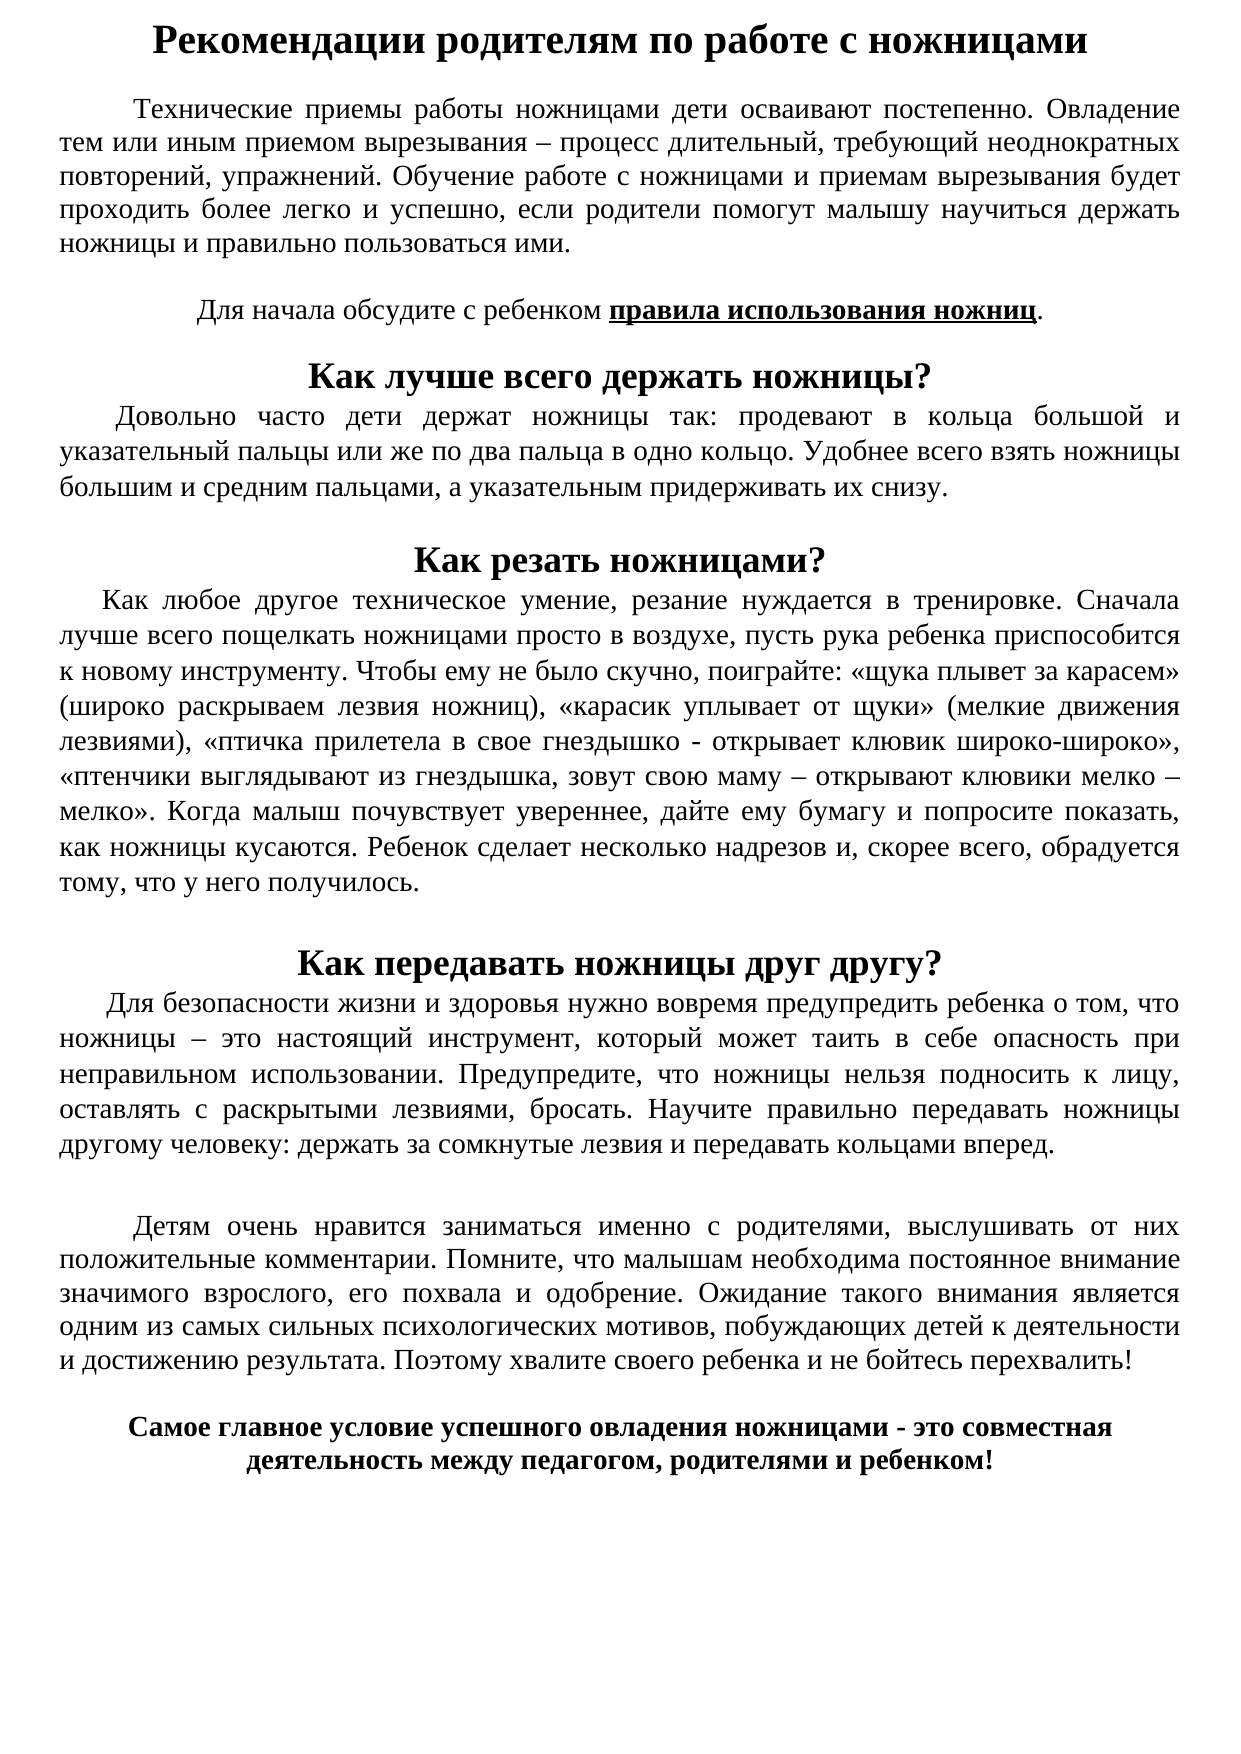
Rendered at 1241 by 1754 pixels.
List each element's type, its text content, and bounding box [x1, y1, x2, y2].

text Как лучше всего держать ножницы? [59, 353, 1181, 397]
text Для начала обсудите с ребенком правила использования ножниц. [59, 292, 1181, 326]
text Как передавать ножницы друг другу? [59, 941, 1181, 984]
text Довольно часто дети держат ножницы так: продевают в кольца большой и указательный пальцы или же по два пальца в одно кольцо. Удобнее всего взять ножницы большим и средним пальцами, а указательным придерживать их снизу. [59, 397, 1181, 502]
text Как резать ножницами? [59, 537, 1181, 581]
text Как любое другое техническое умение, резание нуждается в тренировке. Сначала лучше всего пощелкать ножницами просто в воздухе, пусть рука ребенка приспособится к новому инструменту. Чтобы ему не было скучно, поиграйте: «щука плывет за карасем» (широко раскрываем лезвия ножниц), «карасик уплывает от щуки» (мелкие движения лезвиями), «птичка прилетела в свое гнездышко - открывает клювик широко-широко», «птенчики выглядывают из гнездышка, зовут свою маму – открывают клювики мелко – мелко». Когда малыш почувствует увереннее, дайте ему бумагу и попросите показать, как ножницы кусаются. Ребенок сделает несколько надрезов и, скорее всего, обрадуется тому, что у него получилось. [59, 581, 1181, 897]
text Технические приемы работы ножницами дети осваивают постепенно. Овладение тем или иным приемом вырезывания – процесс длительный, требующий неоднократных повторений, упражнений. Обучение работе с ножницами и приемам вырезывания будет проходить более легко и успешно, если родители помогут малышу научиться держать ножницы и правильно пользоваться ими. [59, 91, 1181, 258]
text Для безопасности жизни и здоровья нужно вовремя предупредить ребенка о том, что ножницы – это настоящий инструмент, который может таить в себе опасность при неправильном использовании. Предупредите, что ножницы нельзя подносить к лицу, оставлять с раскрытыми лезвиями, бросать. Научите правильно передавать ножницы другому человеку: держать за сомкнутые лезвия и передавать кольцами вперед. [59, 984, 1181, 1160]
text Самое главное условие успешного овладения ножницами - это совместная деятельность между педагогом, родителями и ребенком! [59, 1409, 1181, 1476]
text Рекомендации родителям по работе с ножницами [59, 15, 1181, 63]
text Детям очень нравится заниматься именно с родителями, выслушивать от них положительные комментарии. Помните, что малышам необходима постоянное внимание значимого взрослого, его похвала и одобрение. Ожидание такого внимания является одним из самых сильных психологических мотивов, побуждающих детей к деятельности и достижению результата. Поэтому хвалите своего ребенка и не бойтесь перехвалить! [59, 1208, 1181, 1375]
